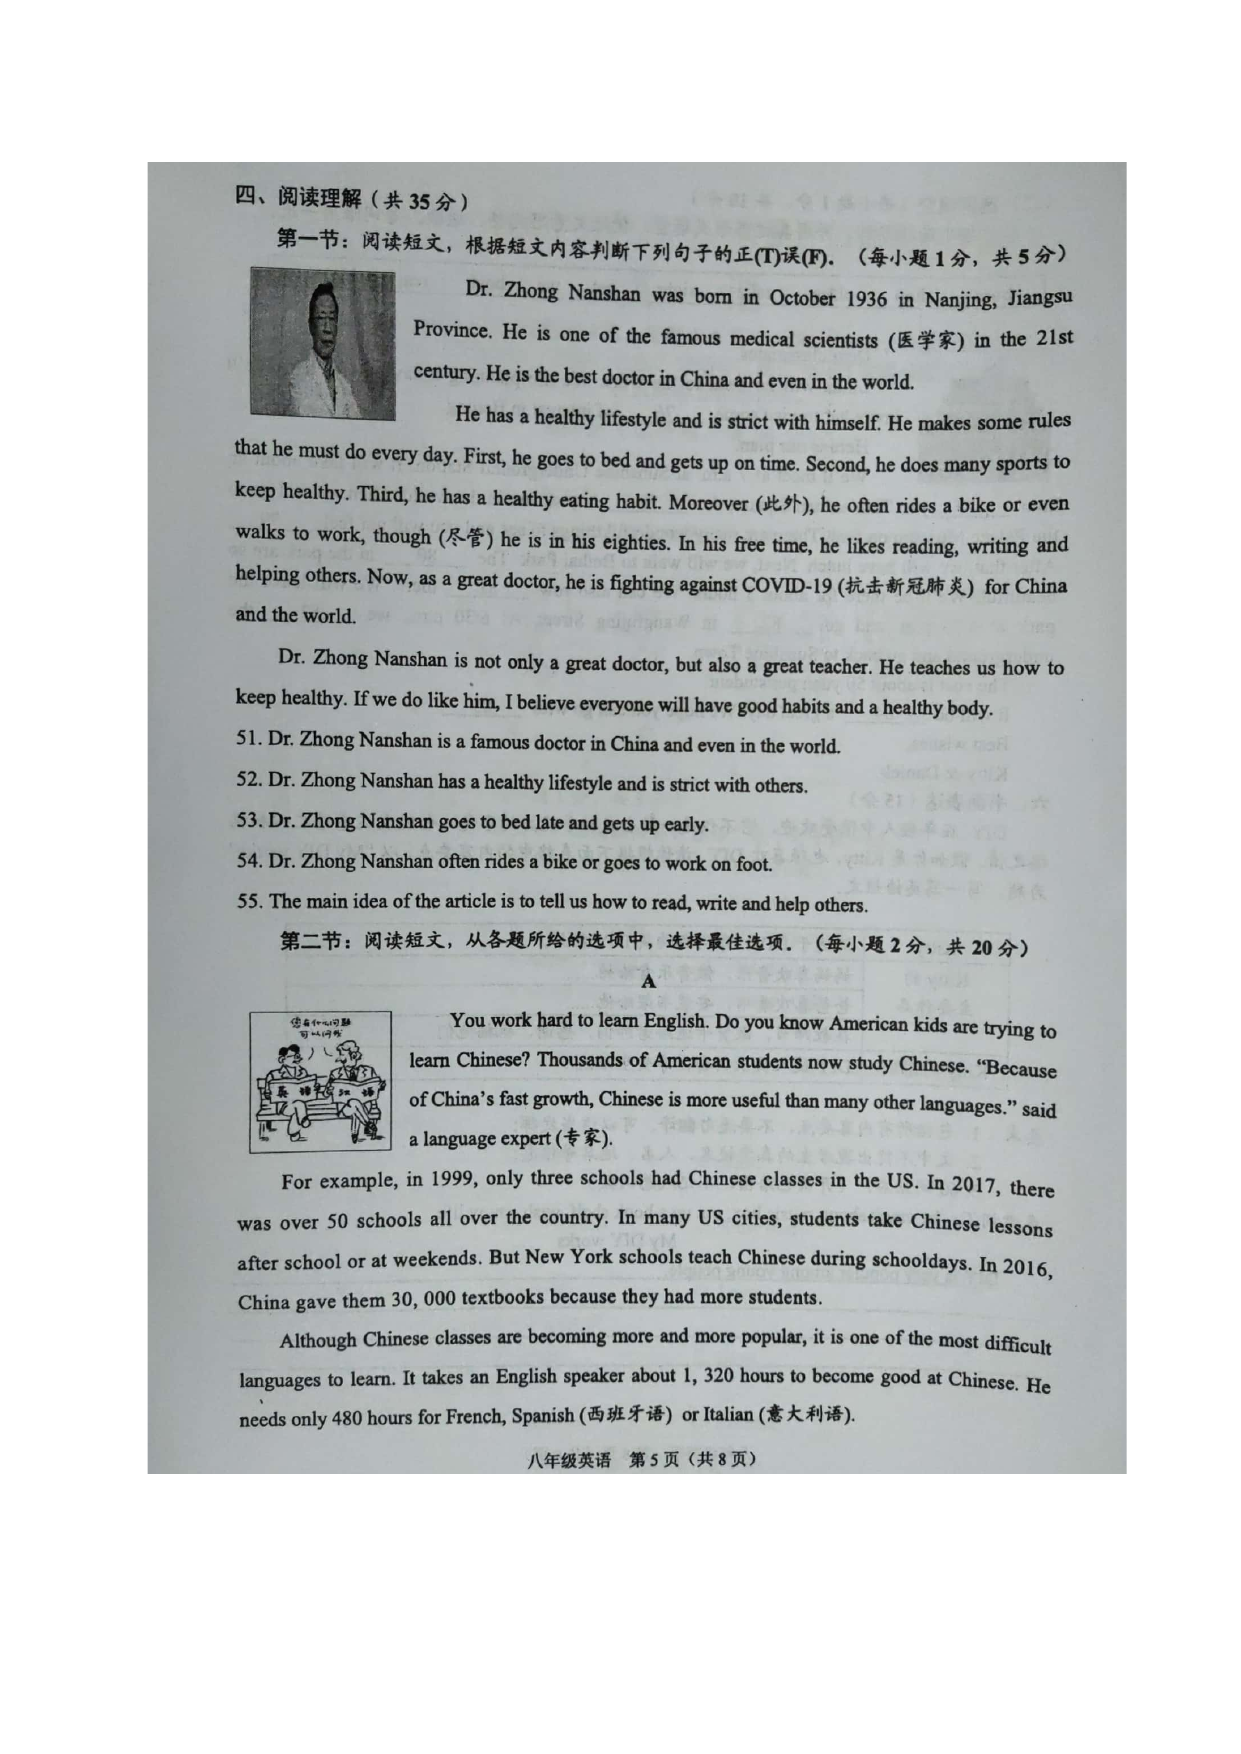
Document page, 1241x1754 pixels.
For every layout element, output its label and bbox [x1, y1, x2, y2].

picture [147, 162, 1127, 1474]
